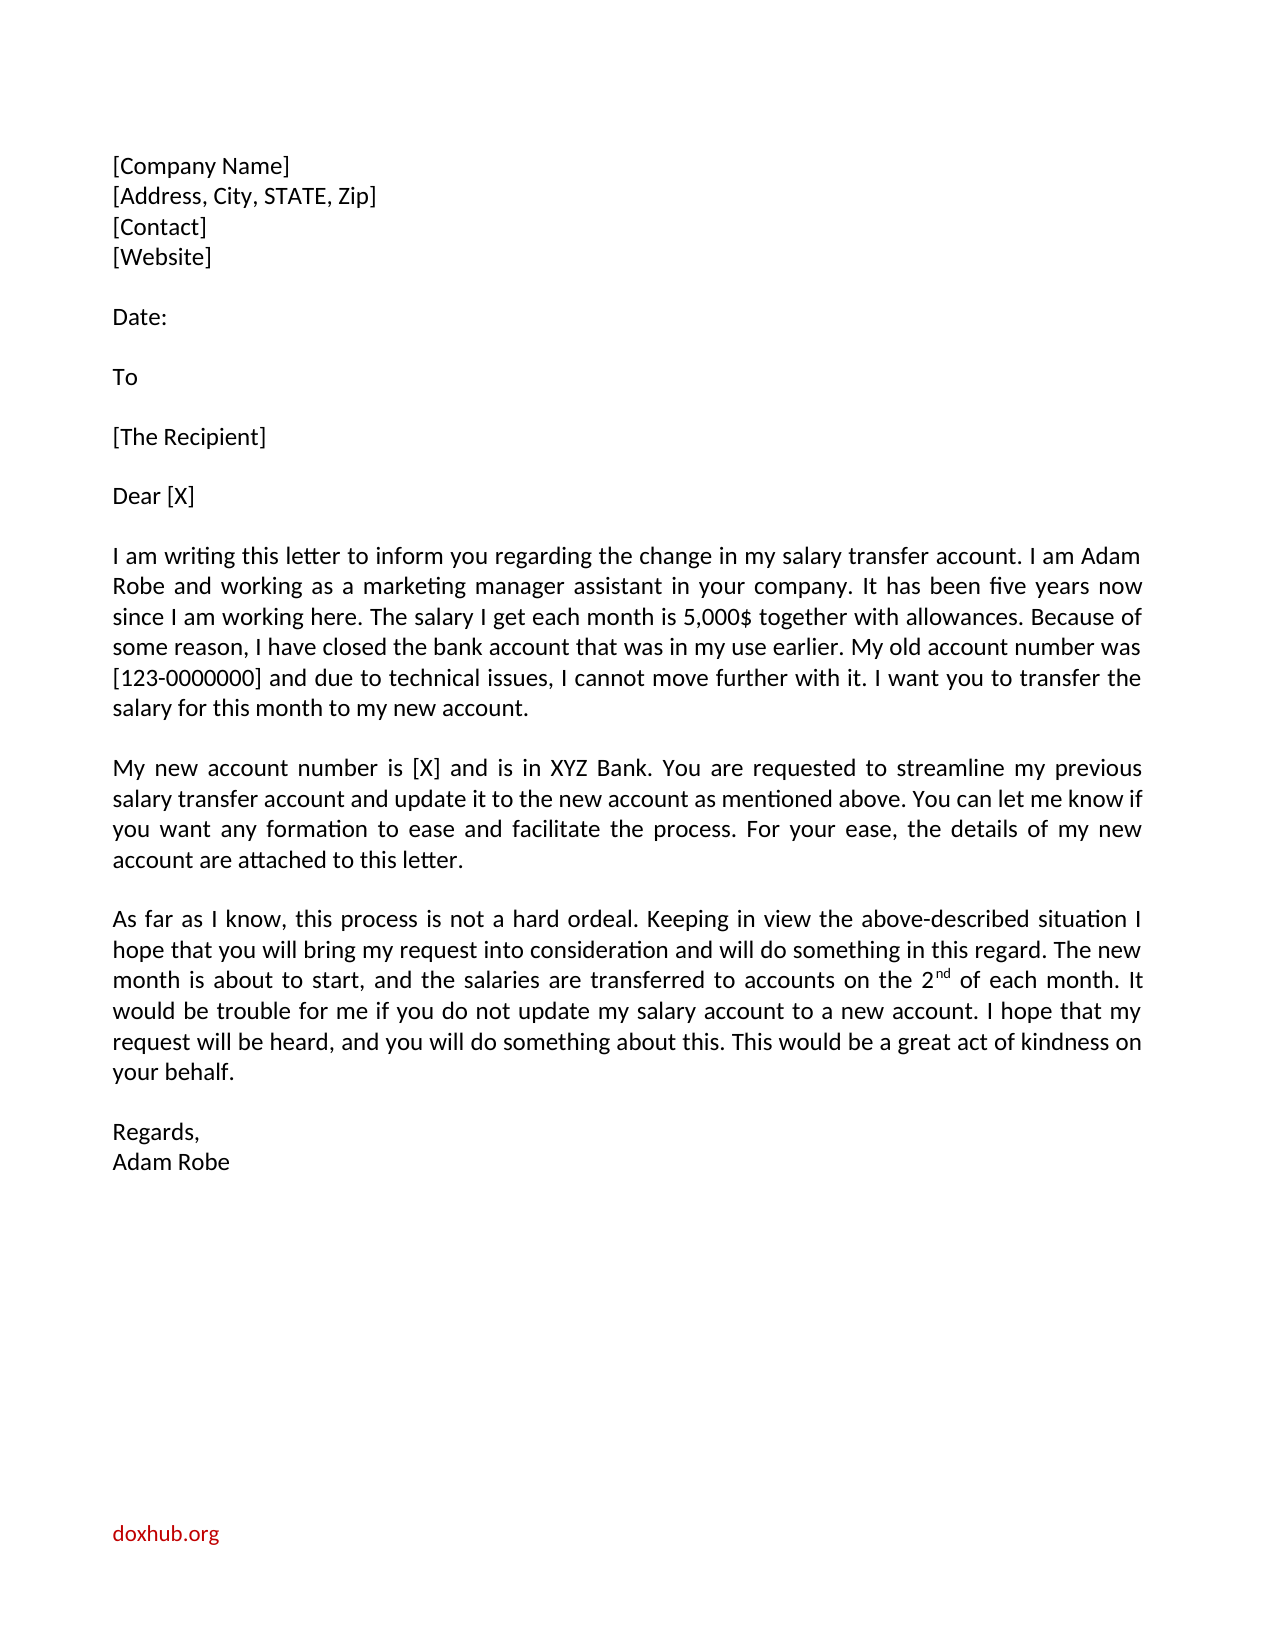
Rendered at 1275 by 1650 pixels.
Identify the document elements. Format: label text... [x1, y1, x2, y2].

text I am writing this letter to inform you regarding the change in my salary transfer account. I am Adam Robe and working as a marketing manager assistant in your company. It has been five years now since I am working here. The salary I get each month is 5,000$ together with allowances. Because of some reason, I have closed the bank account that was in my use earlier. My old account number was [123-0000000] and due to technical issues, I cannot move further with it. I want you to transfer the salary for this month to my new account. [112, 540, 1144, 723]
text [Company Name] [Address, City, STATE, Zip] [Contact] [Website] [112, 150, 1144, 272]
text Regards, Adam Robe [112, 1116, 1144, 1177]
text To [112, 361, 1144, 391]
text As far as I know, this process is not a hard ordeal. Keeping in view the above-described situation I hope that you will bring my request into consideration and will do something in this regard. The new month is about to start, and the salaries are transferred to accounts on the 2nd of each month. It would be trouble for me if you do not update my salary account to a new account. I hope that my request will be heard, and you will do something about this. This would be a great act of kindness on your behalf. [112, 903, 1144, 1087]
text Date: [112, 301, 1144, 332]
text My new account number is [X] and is in XYZ Bank. You are requested to streamline my previous salary transfer account and update it to the new account as mentioned above. You can let me know if you want any formation to ease and facilitate the process. For your ease, the details of my new account are attached to this letter. [112, 752, 1144, 874]
text [The Recipient] [112, 421, 1144, 451]
text Dear [X] [112, 480, 1144, 511]
